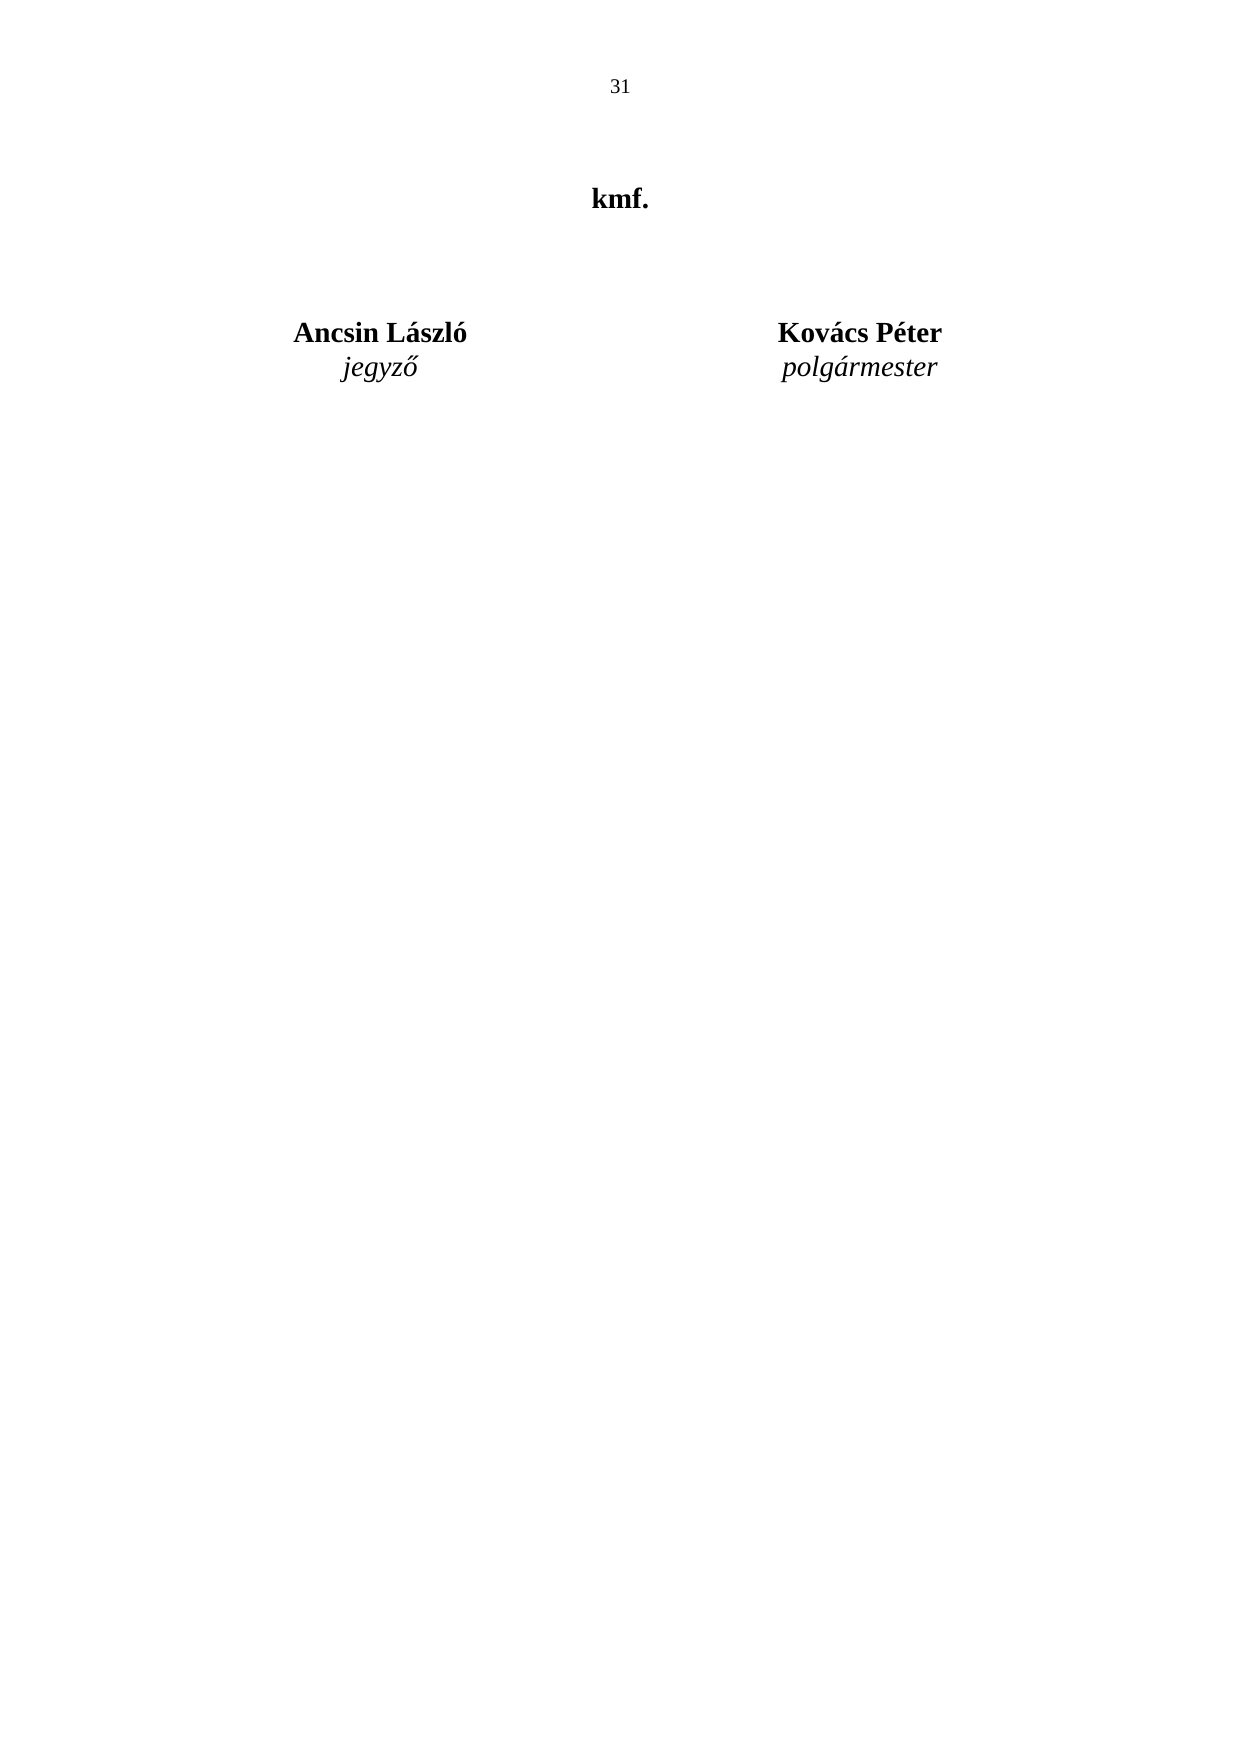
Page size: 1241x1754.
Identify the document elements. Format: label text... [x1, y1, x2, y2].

table_header Ancsin László jegyző [140, 315, 620, 382]
text kmf. [148, 181, 1093, 215]
table_header Kovács Péter polgármester [620, 315, 1100, 382]
